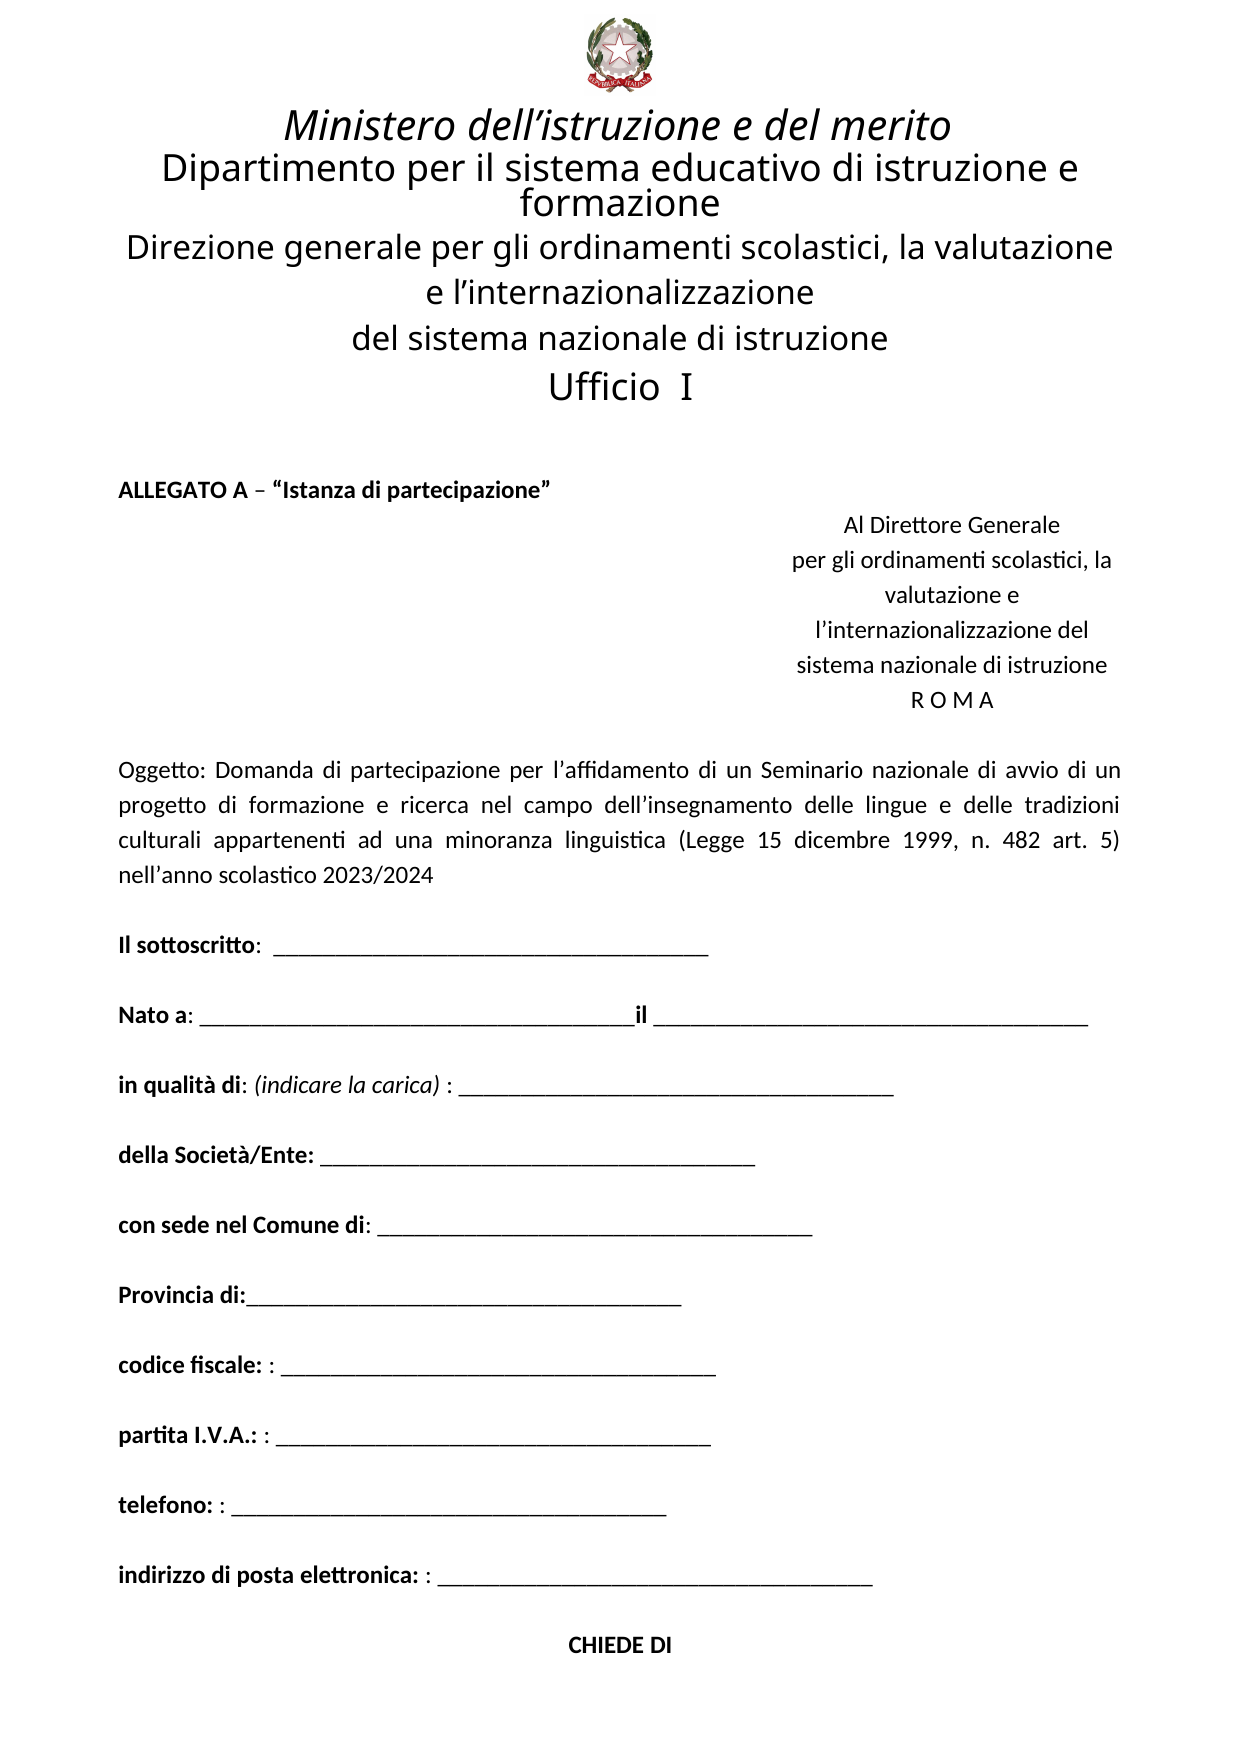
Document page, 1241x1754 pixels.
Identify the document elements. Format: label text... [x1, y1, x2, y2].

text Nato a: ___________________________________il ___________________________________ [118, 999, 1122, 1029]
text Provincia di:___________________________________ [118, 1279, 1122, 1309]
text della Società/Ente: ___________________________________ [118, 1139, 1122, 1169]
text indirizzo di posta elettronica: : ___________________________________ [118, 1559, 1122, 1589]
picture [584, 14, 657, 96]
text CHIEDE DI [118, 1629, 1122, 1659]
text codice fiscale: : ___________________________________ [118, 1349, 1122, 1379]
text in qualità di: (indicare la carica) : ___________________________________ [118, 1069, 1122, 1099]
text R O M A [782, 684, 1122, 714]
text telefono: : ___________________________________ [118, 1489, 1122, 1519]
text Oggetto: Domanda di partecipazione per l’affidamento di un Seminario nazionale di avvio di un progetto di formazione e ricerca nel campo dell’insegnamento delle lingue e delle tradizioni culturali appartenenti ad una minoranza linguistica (Legge 15 dicembre 1999, n. 482 art. 5) nell’anno scolastico 2023/2024 [118, 754, 1122, 889]
text Al Direttore Generale [782, 509, 1122, 539]
text con sede nel Comune di: ___________________________________ [118, 1209, 1122, 1239]
text partita I.V.A.: : ___________________________________ [118, 1419, 1122, 1449]
text Il sottoscritto: ___________________________________ [118, 929, 1122, 959]
text per gli ordinamenti scolastici, la valutazione e l’internazionalizzazione del sistema nazionale di istruzione [782, 544, 1122, 679]
text ALLEGATO A – “Istanza di partecipazione” [118, 474, 1122, 504]
